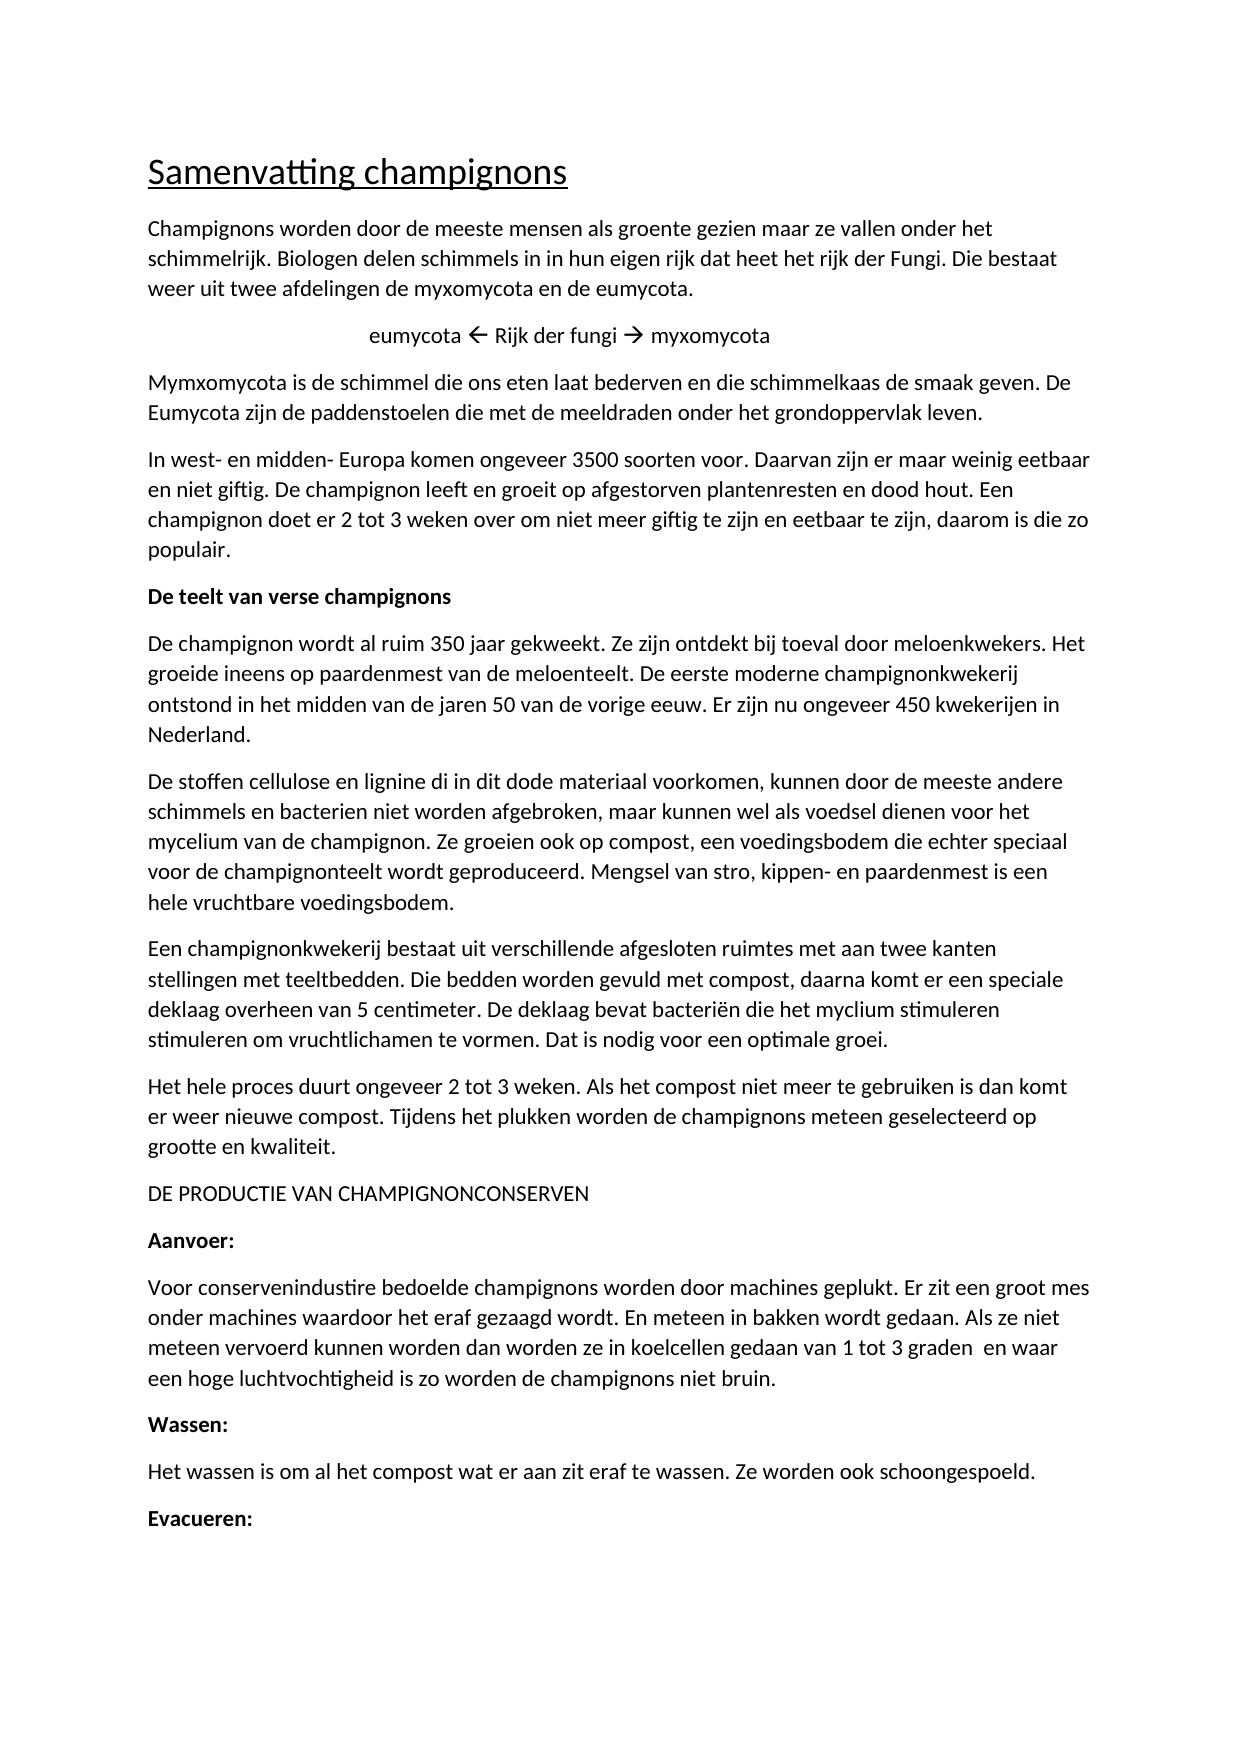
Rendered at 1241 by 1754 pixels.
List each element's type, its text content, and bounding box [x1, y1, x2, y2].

text Wassen: [148, 1411, 1093, 1439]
text Het wassen is om al het compost wat er aan zit eraf te wassen. Ze worden ook schoongespoeld. [148, 1457, 1093, 1486]
text In west- en midden- Europa komen ongeveer 3500 soorten voor. Daarvan zijn er maar weinig eetbaar en niet giftig. De champignon leeft en groeit op afgestorven plantenresten en dood hout. Een champignon doet er 2 tot 3 weken over om niet meer giftig te zijn en eetbaar te zijn, daarom is die zo populair. [148, 445, 1093, 564]
text DE PRODUCTIE VAN CHAMPIGNONCONSERVEN [148, 1179, 1093, 1207]
text De champignon wordt al ruim 350 jaar gekweekt. Ze zijn ontdekt bij toeval door meloenkwekers. Het groeide ineens op paardenmest van de meloenteelt. De eerste moderne champignonkwekerij ontstond in het midden van de jaren 50 van de vorige eeuw. Er zijn nu ongeveer 450 kwekerijen in Nederland. [148, 629, 1093, 748]
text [148, 148, 1093, 193]
text De teelt van verse champignons [148, 582, 1093, 611]
text Voor conservenindustire bedoelde champignons worden door machines geplukt. Er zit een groot mes onder machines waardoor het eraf gezaagd wordt. En meteen in bakken wordt gedaan. Als ze niet meteen vervoerd kunnen worden dan worden ze in koelcellen gedaan van 1 tot 3 graden en waar een hoge luchtvochtigheid is zo worden de champignons niet bruin. [148, 1273, 1093, 1392]
text De stoffen cellulose en lignine di in dit dode materiaal voorkomen, kunnen door de meeste andere schimmels en bacterien niet worden afgebroken, maar kunnen wel als voedsel dienen voor het mycelium van de champignon. Ze groeien ook op compost, een voedingsbodem die echter speciaal voor de champignonteelt wordt geproduceerd. Mengsel van stro, kippen- en paardenmest is een hele vruchtbare voedingsbodem. [148, 767, 1093, 916]
text Aanvoer: [148, 1226, 1093, 1254]
text Een champignonkwekerij bestaat uit verschillende afgesloten ruimtes met aan twee kanten stellingen met teeltbedden. Die bedden worden gevuld met compost, daarna komt er een speciale deklaag overheen van 5 centimeter. De deklaag bevat bacteriën die het myclium stimuleren stimuleren om vruchtlichamen te vormen. Dat is nodig voor een optimale groei. [148, 934, 1093, 1053]
text Het hele proces duurt ongeveer 2 tot 3 weken. Als het compost niet meer te gebruiken is dan komt er weer nieuwe compost. Tijdens het plukken worden de champignons meteen geselecteerd op grootte en kwaliteit. [148, 1072, 1093, 1161]
text Evacueren: [148, 1504, 1093, 1532]
text Champignons worden door de meeste mensen als groente gezien maar ze vallen onder het schimmelrijk. Biologen delen schimmels in in hun eigen rijk dat heet het rijk der Fungi. Die bestaat weer uit twee afdelingen de myxomycota en de eumycota. [148, 214, 1093, 302]
text eumycota Rijk der fungi myxomycota [148, 321, 1093, 349]
text Mymxomycota is de schimmel die ons eten laat bederven en die schimmelkaas de smaak geven. De Eumycota zijn de paddenstoelen die met de meeldraden onder het grondoppervlak leven. [148, 368, 1093, 426]
